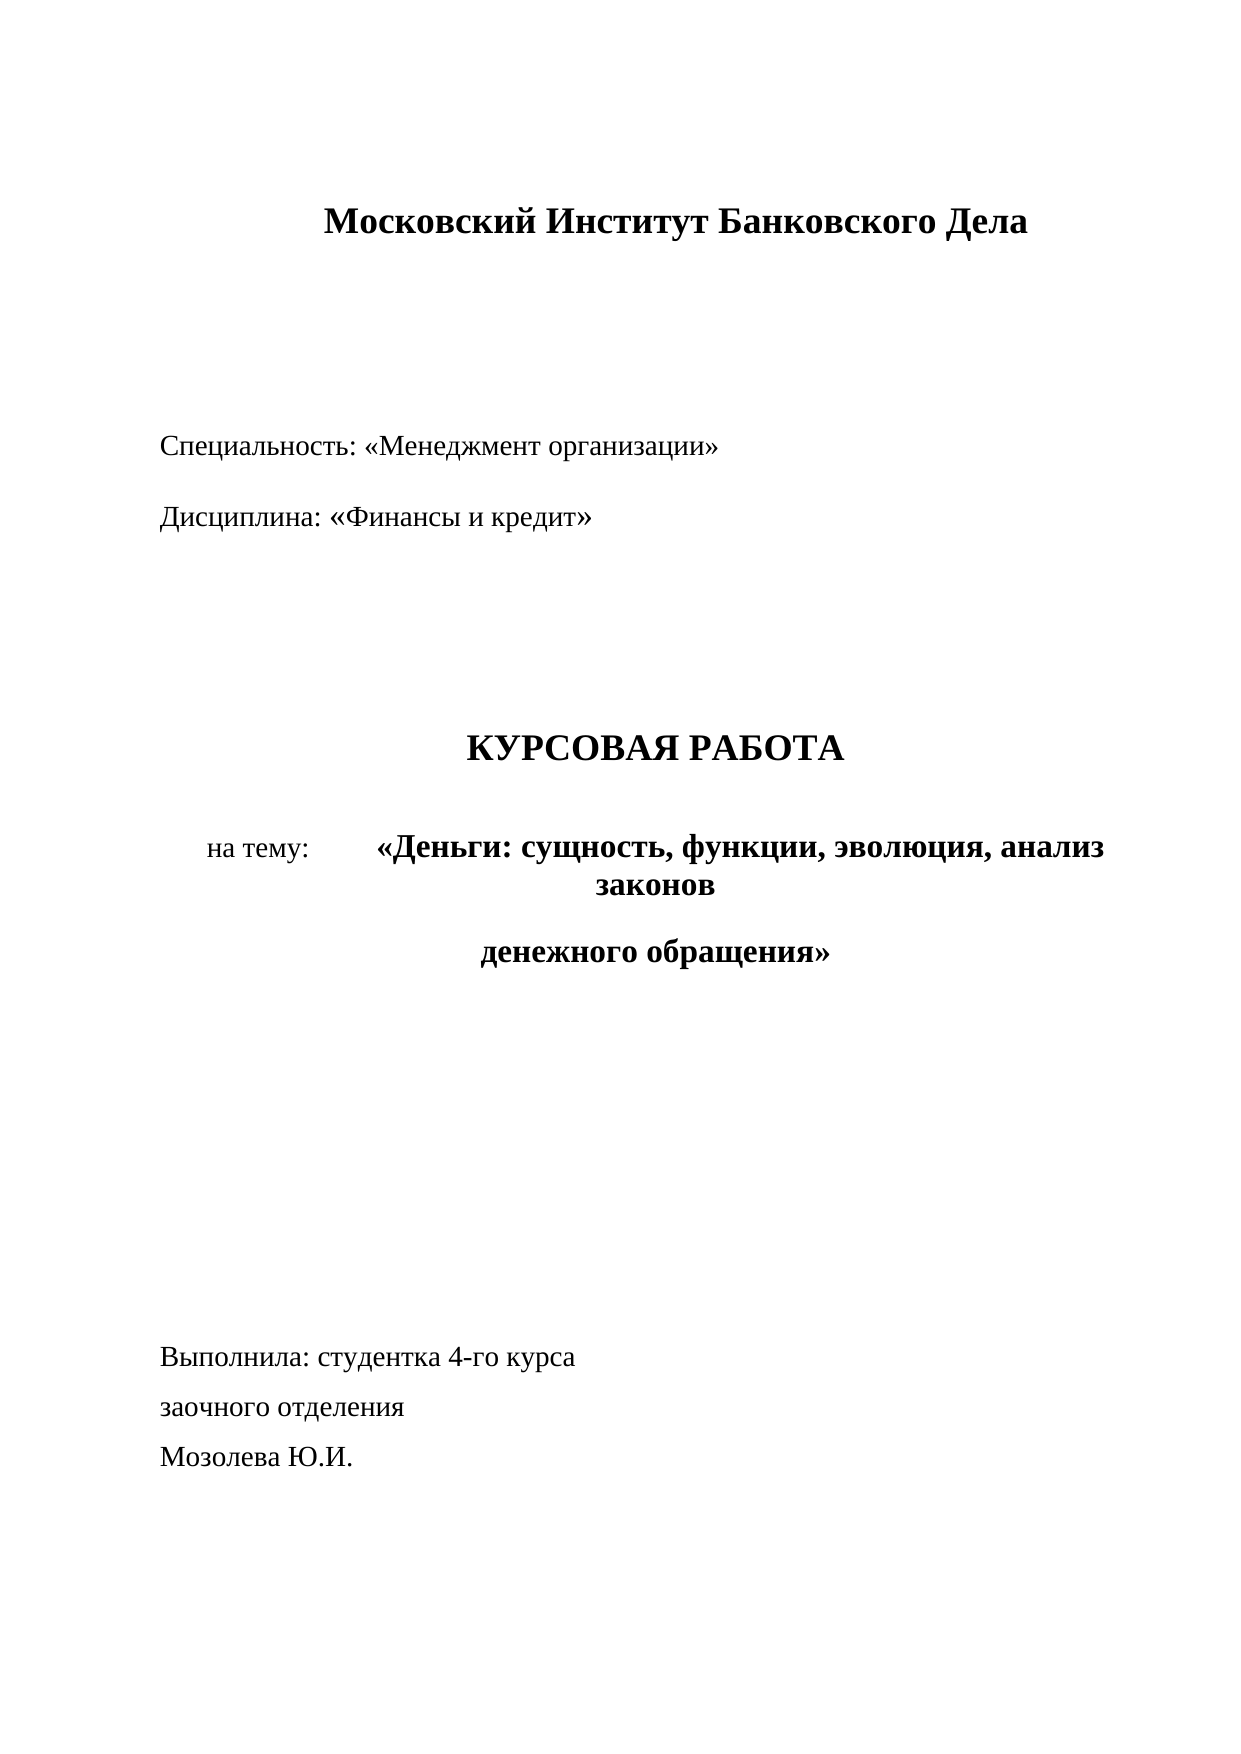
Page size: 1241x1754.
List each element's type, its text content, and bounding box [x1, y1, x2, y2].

text Мозолева Ю.И. [159, 1439, 1152, 1473]
text денежного обращения» [159, 932, 1152, 970]
text Специальность: «Менеджмент организации» [159, 428, 1152, 462]
text Выполнила: студентка 4-го курса [159, 1339, 1152, 1372]
subtitle КУРСОВАЯ РАБОТА [159, 726, 1152, 769]
text заочного отделения [159, 1389, 1152, 1423]
subtitle Московский Институт Банковского Дела [201, 198, 1152, 242]
text на тему: «Деньги: сущность, функции, эволюция, анализ законов [159, 826, 1152, 903]
text Дисциплина: «Финансы и кредит» [159, 496, 1152, 534]
